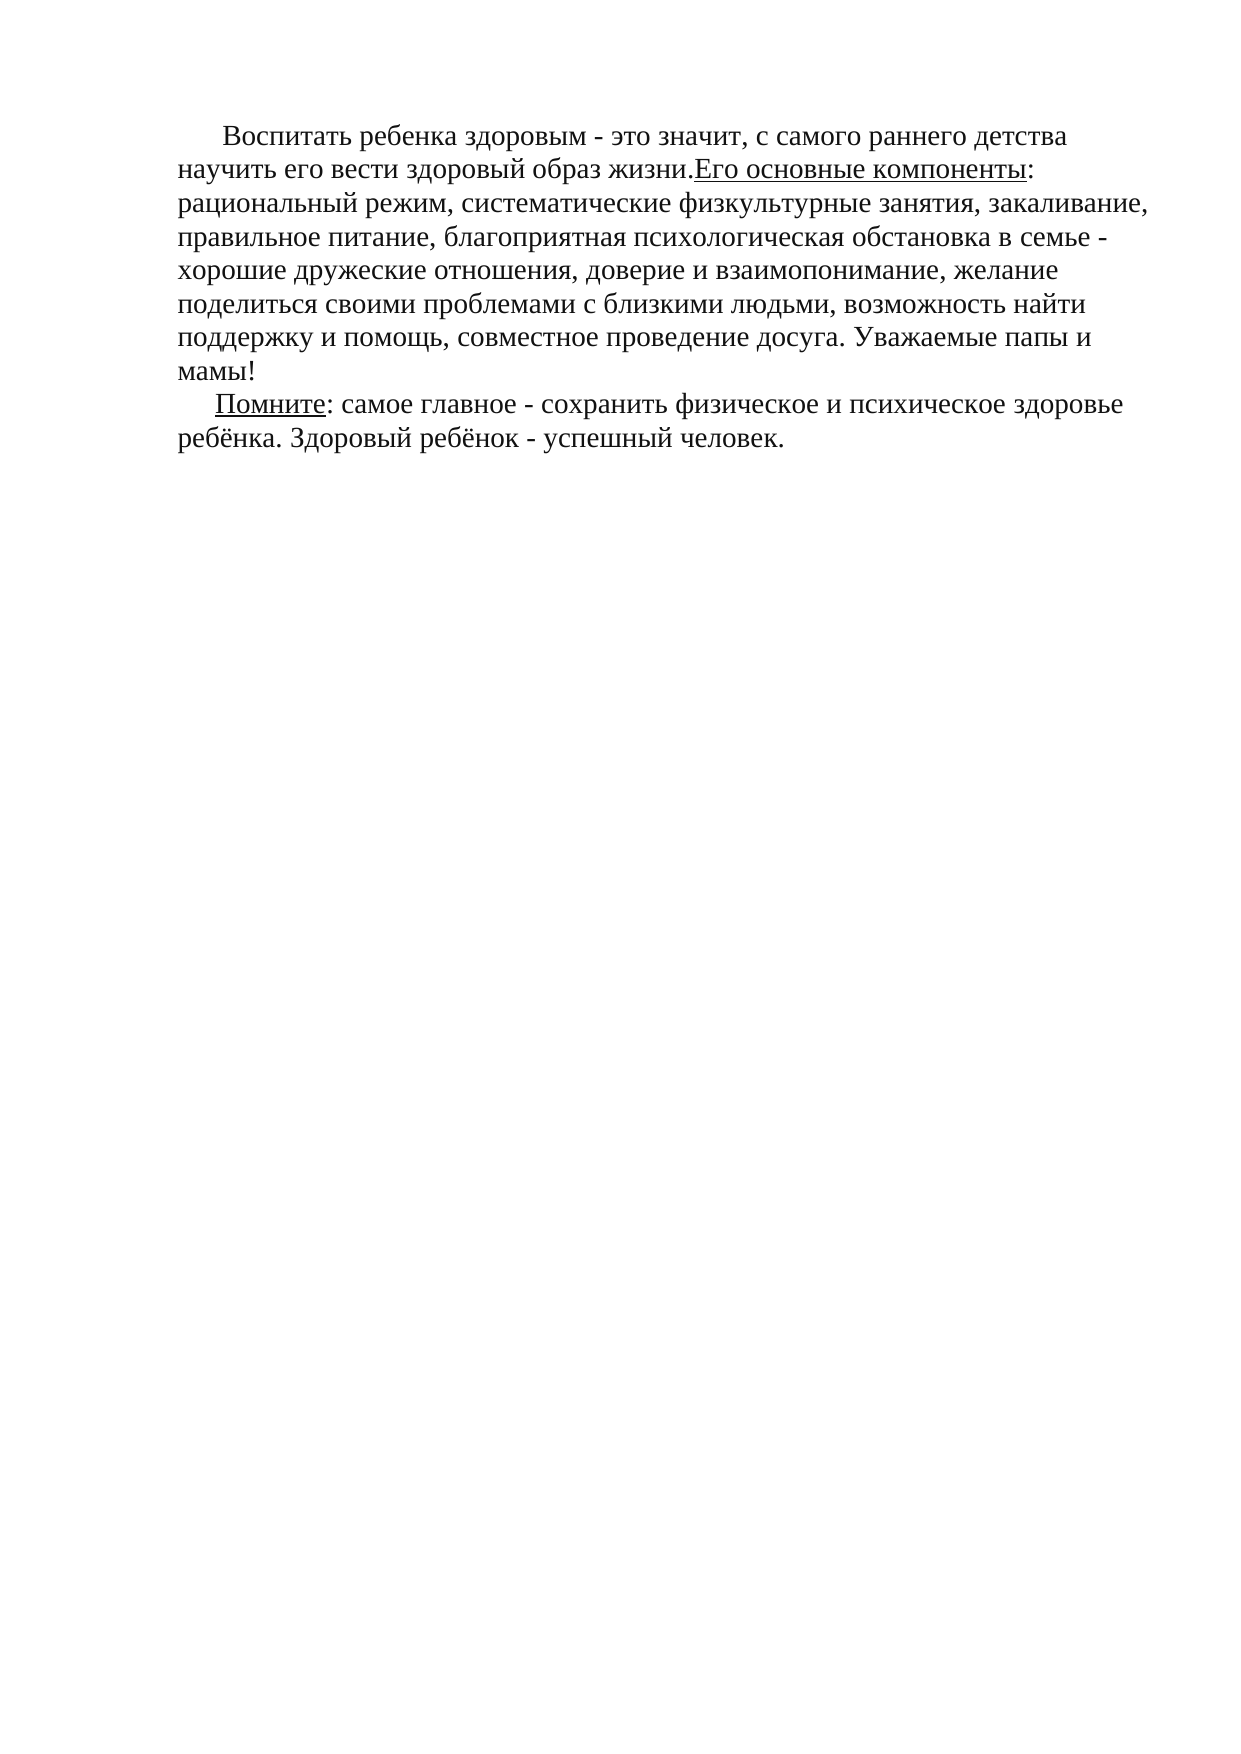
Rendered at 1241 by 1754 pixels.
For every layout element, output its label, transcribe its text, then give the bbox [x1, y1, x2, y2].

text Воспитать ребенка здоровым - это значит, с самого раннего детства научить его вести здоровый образ жизни.Его основные компоненты: рациональный режим, систематические физкультурные занятия, закаливание, правильное питание, благоприятная психологическая обстановка в семье - хорошие дружеские отношения, доверие и взаимопонимание, желание поделиться своими проблемами с близкими людьми, возможность найти поддержку и помощь, совместное проведение досуга. Уважаемые папы и мамы! [177, 118, 1152, 386]
text Помните: самое главное - сохранить физическое и психическое здоровье ребёнка. Здоровый ребёнок - успешный человек. [177, 386, 1152, 453]
